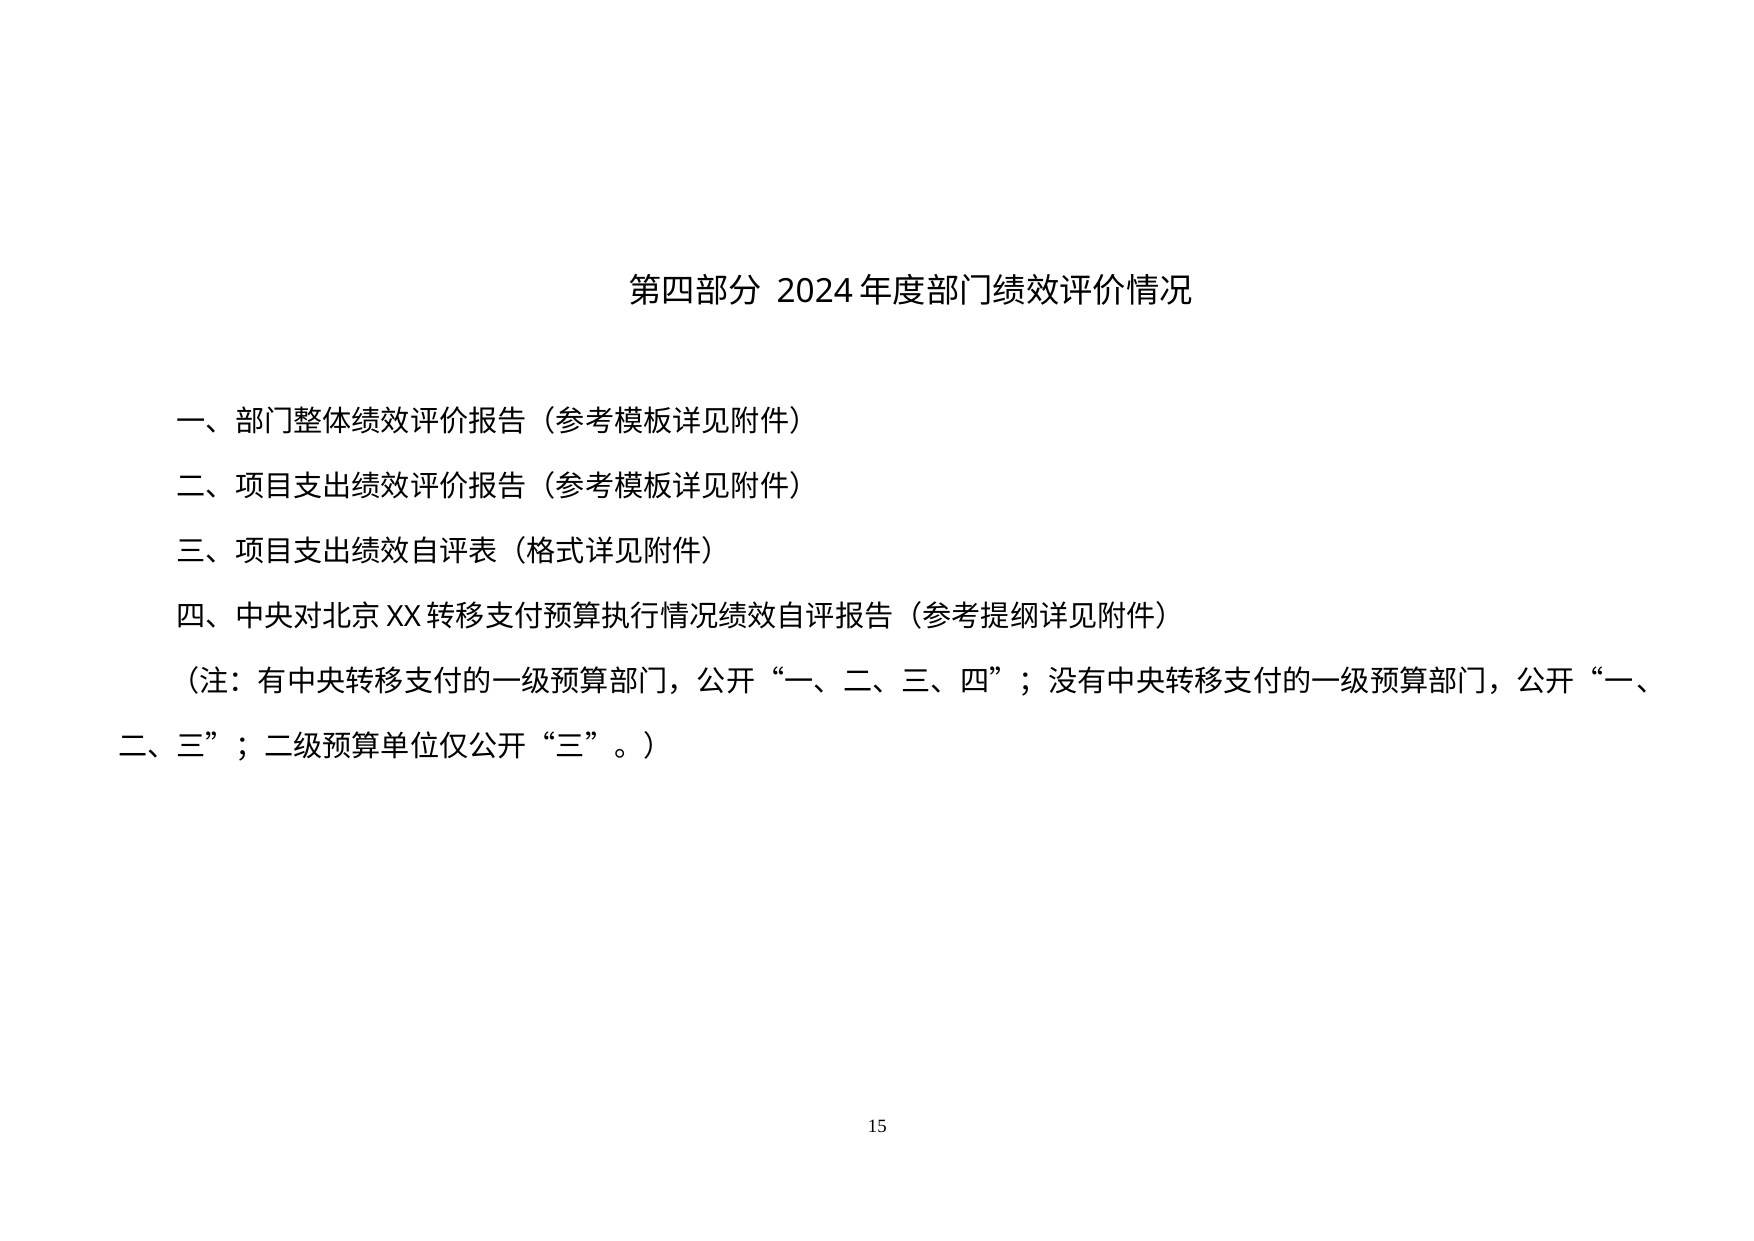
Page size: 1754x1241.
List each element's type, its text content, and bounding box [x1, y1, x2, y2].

list 部门整体绩效评价报告（参考模板详见附件） [118, 386, 1636, 451]
list 中央对北京XX转移支付预算执行情况绩效自评报告（参考提纲详见附件） [118, 581, 1636, 646]
list 项目支出绩效自评表（格式详见附件） [118, 516, 1636, 581]
list 项目支出绩效评价报告（参考模板详见附件） [118, 451, 1636, 516]
text （注：有中央转移支付的一级预算部门，公开“一、二、三、四”；没有中央转移支付的一级预算部门，公开“一、二、三”；二级预算单位仅公开“三”。） [118, 646, 1636, 776]
text 第四部分 2024年度部门绩效评价情况 [118, 256, 1636, 321]
